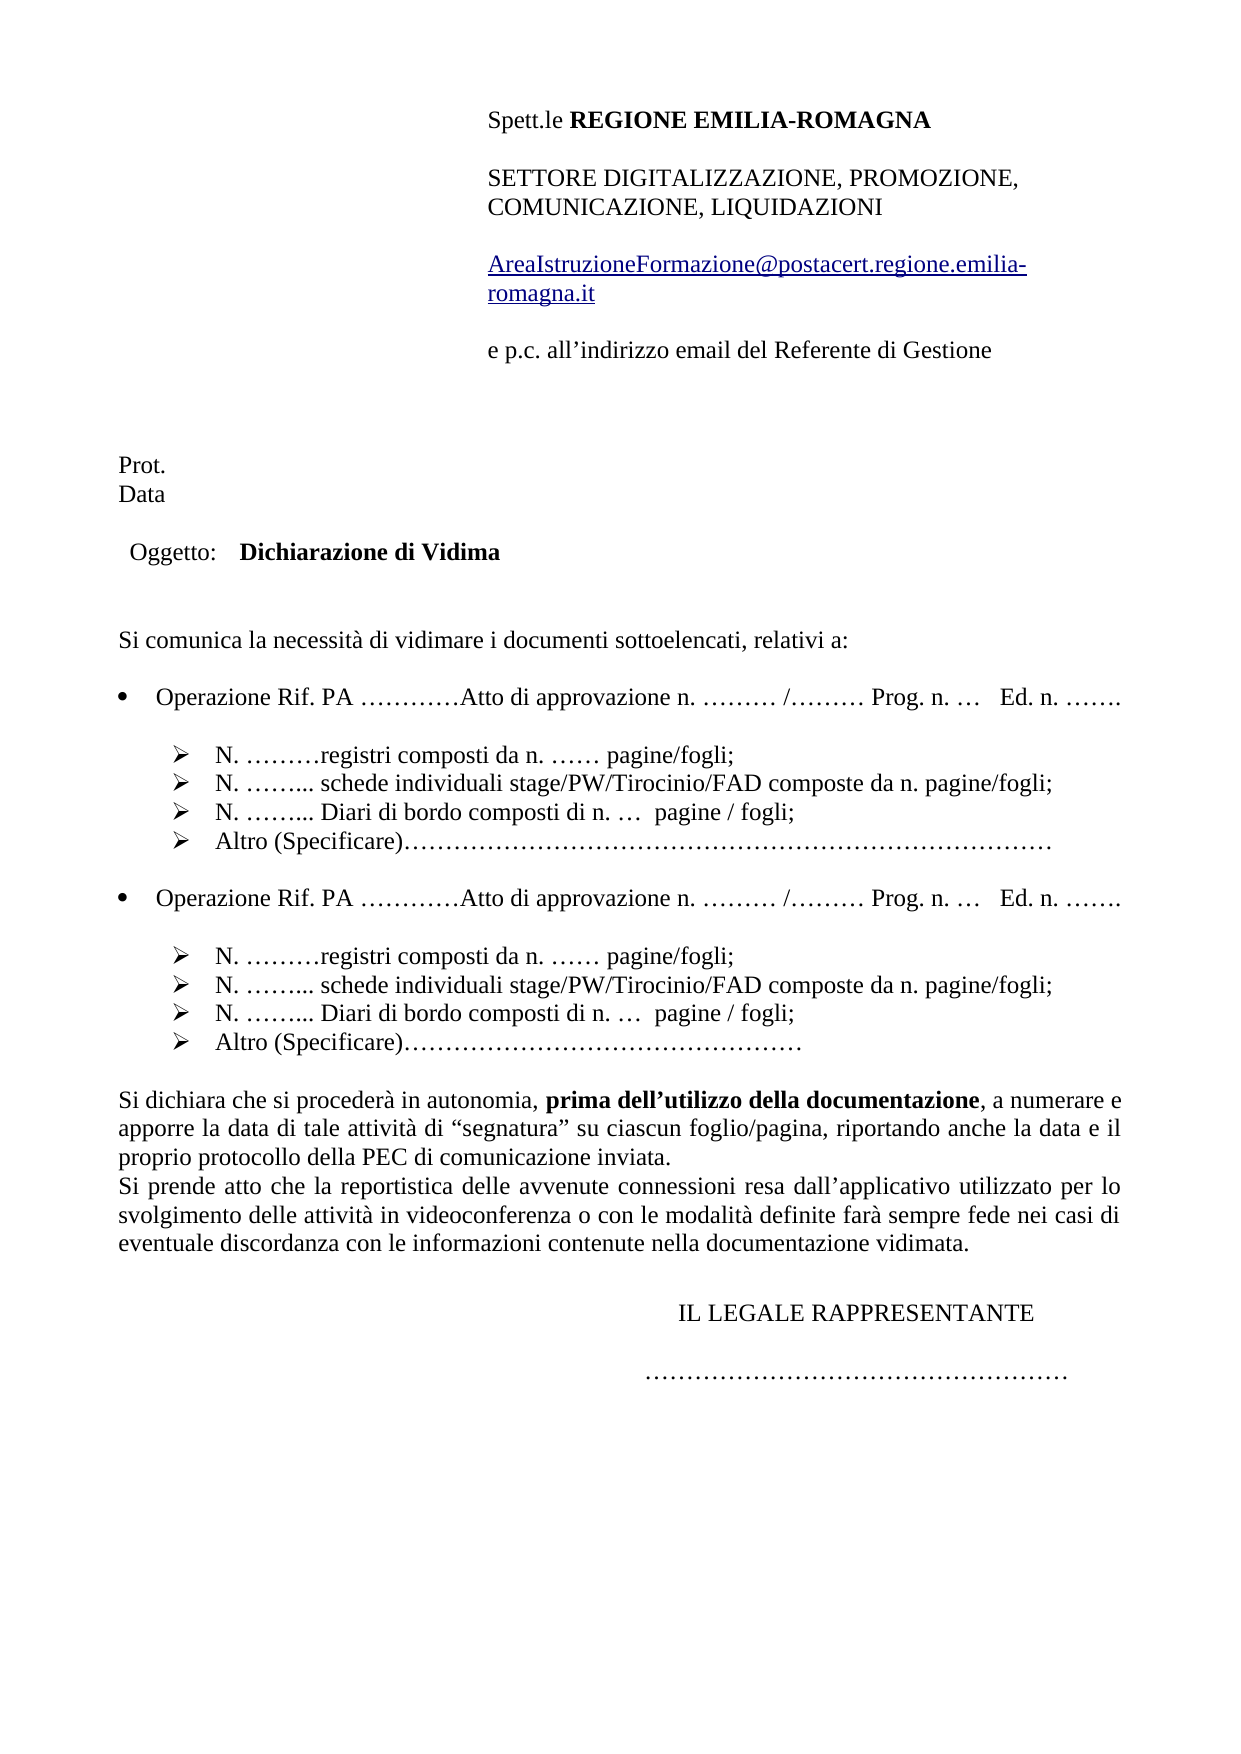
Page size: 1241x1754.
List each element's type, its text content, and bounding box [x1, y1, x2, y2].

text …………………………………………… [591, 1356, 1122, 1385]
text AreaIstruzioneFormazione@postacert.regione.emilia-romagna.it [487, 249, 1122, 307]
list Altro (Specificare)…………………………………………………………………… [171, 826, 1122, 855]
list N. ……... schede individuali stage/PW/Tirocinio/FAD composte da n. pagine/fogli; [171, 768, 1122, 797]
text Si prende atto che la reportistica delle avvenute connessioni resa dall’applicativo utilizzato per lo svolgimento delle attività in videoconferenza o con le modalità definite farà sempre fede nei casi di eventuale discordanza con le informazioni contenute nella documentazione vidimata. [118, 1171, 1122, 1257]
list Operazione Rif. PA …………Atto di approvazione n. ……… /……… Prog. n. … Ed. n. ……. [118, 682, 1122, 711]
table_header Dichiarazione di Vidima [228, 537, 1122, 596]
list N. ………registri composti da n. …… pagine/fogli; [171, 941, 1122, 970]
text SETTORE DIGITALIZZAZIONE, PROMOZIONE, COMUNICAZIONE, LIQUIDAZIONI [487, 163, 1122, 221]
text IL LEGALE RAPPRESENTANTE [591, 1298, 1122, 1327]
table_header Oggetto: [118, 537, 228, 596]
text Si comunica la necessità di vidimare i documenti sottoelencati, relativi a: [118, 625, 1122, 653]
list N. ………registri composti da n. …… pagine/fogli; [171, 740, 1122, 768]
list N. ……... Diari di bordo composti di n. … pagine / fogli; [171, 797, 1122, 826]
list N. ……... Diari di bordo composti di n. … pagine / fogli; [171, 998, 1122, 1027]
text Spett.le REGIONE EMILIA-ROMAGNA [487, 106, 1122, 134]
list N. ……... schede individuali stage/PW/Tirocinio/FAD composte da n. pagine/fogli; [171, 970, 1122, 998]
text Prot. [118, 451, 1122, 479]
list Operazione Rif. PA …………Atto di approvazione n. ……… /……… Prog. n. … Ed. n. ……. [118, 883, 1122, 912]
list Altro (Specificare)………………………………………… [171, 1027, 1122, 1056]
text Si dichiara che si procederà in autonomia, prima dell’utilizzo della documentazione, a numerare e apporre la data di tale attività di “segnatura” su ciascun foglio/pagina, riportando anche la data e il proprio protocollo della PEC di comunicazione inviata. [118, 1085, 1122, 1171]
text Data [118, 479, 1122, 508]
text e p.c. all’indirizzo email del Referente di Gestione [487, 336, 1122, 364]
